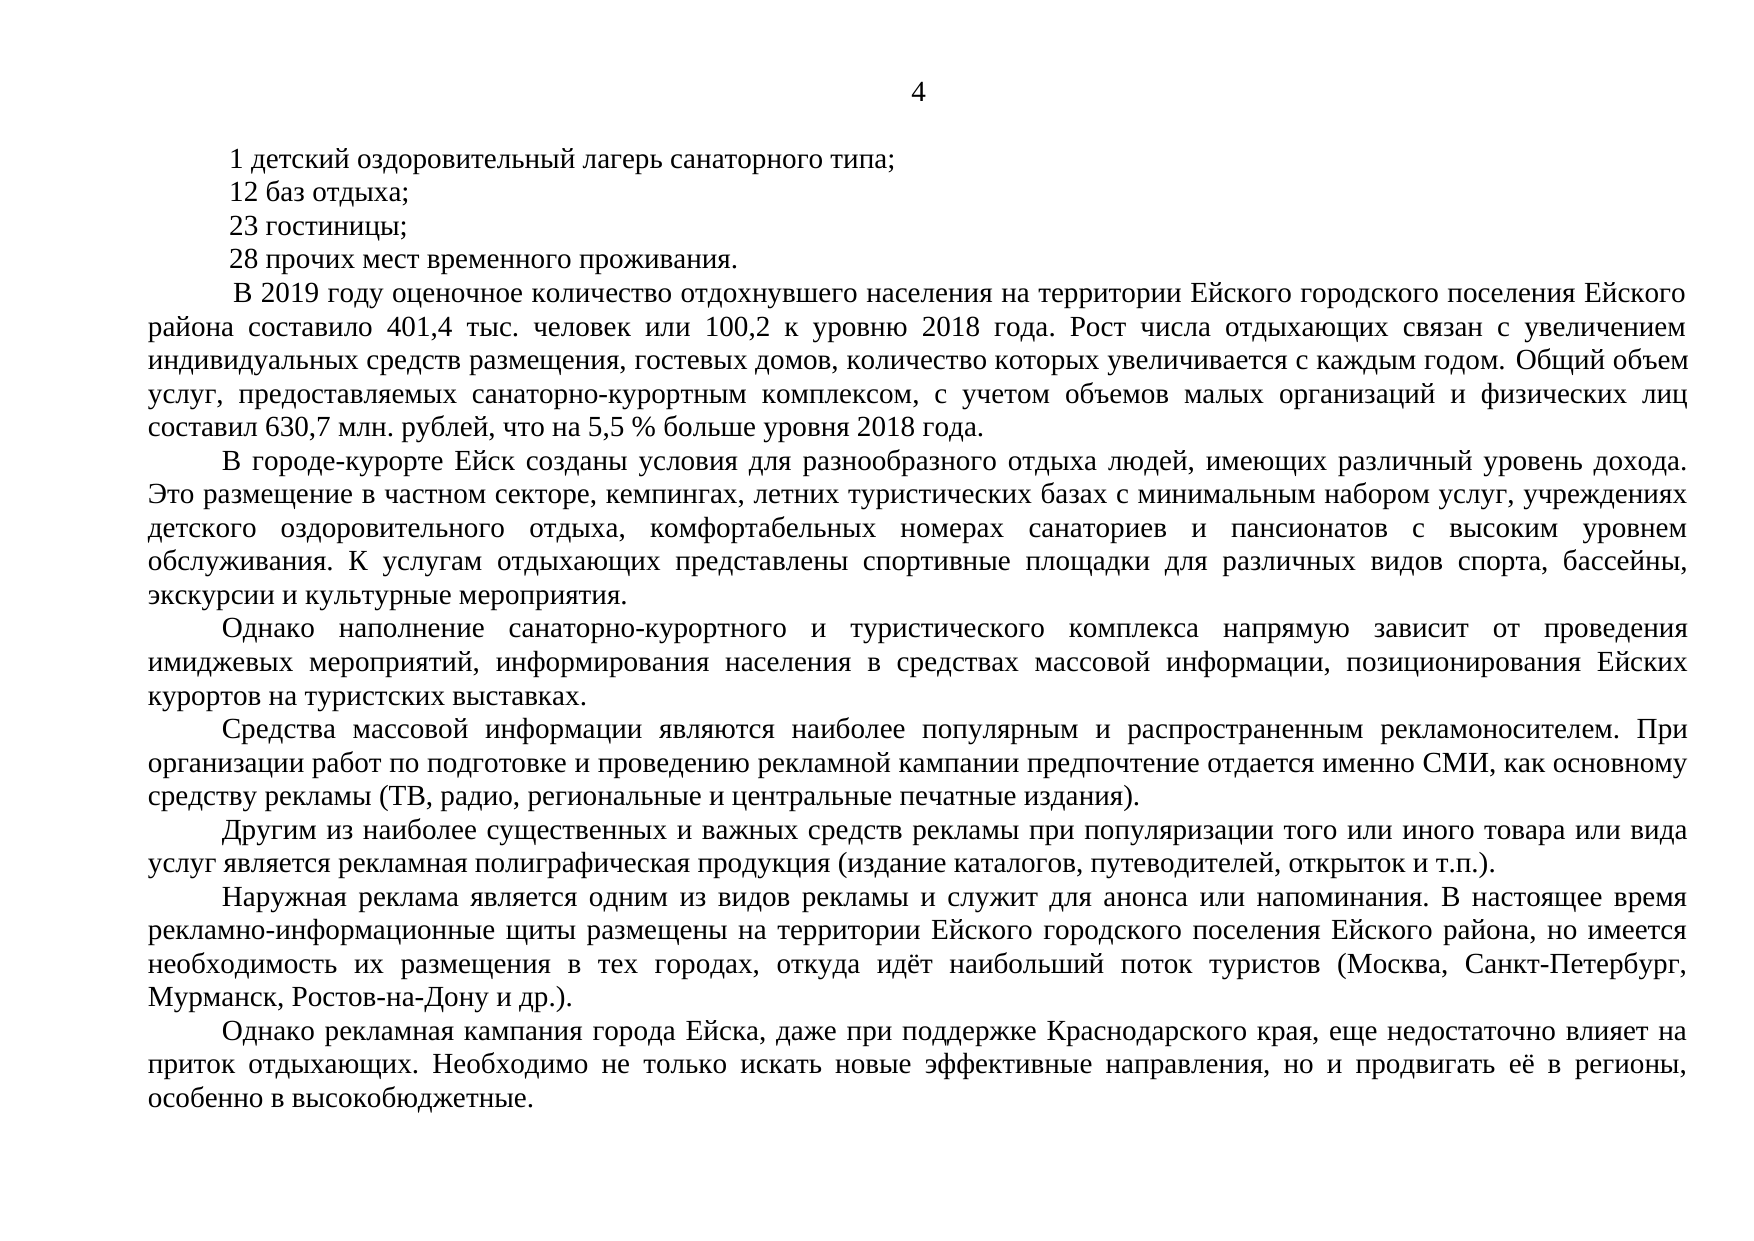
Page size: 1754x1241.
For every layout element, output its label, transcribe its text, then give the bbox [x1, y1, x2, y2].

text Другим из наиболее существенных и важных средств рекламы при популяризации того или иного товара или вида услуг является рекламная полиграфическая продукция (издание каталогов, путеводителей, открыток и т.п.). [148, 812, 1689, 879]
text 1 детский оздоровительный лагерь санаторного типа; [148, 141, 1689, 174]
text Однако рекламная кампания города Ейска, даже при поддержке Краснодарского края, еще недостаточно влияет на приток отдыхающих. Необходимо не только искать новые эффективные направления, но и продвигать её в регионы, особенно в высокобюджетные. [148, 1013, 1689, 1114]
text В 2019 году оценочное количество отдохнувшего населения на территории Ейского городского поселения Ейского района составило 401,4 тыс. человек или 100,2 к уровню 2018 года. Рост числа отдыхающих связан с увеличением индивидуальных средств размещения, гостевых домов, количество которых увеличивается с каждым годом. Общий объем услуг, предоставляемых санаторно-курортным комплексом, с учетом объемов малых организаций и физических лиц составил 630,7 млн. рублей, что на 5,5 % больше уровня 2018 года. [148, 275, 1689, 443]
text 23 гостиницы; [148, 208, 1689, 242]
text Наружная реклама является одним из видов рекламы и служит для анонса или напоминания. В настоящее время рекламно-информационные щиты размещены на территории Ейского городского поселения Ейского района, но имеется необходимость их размещения в тех городах, откуда идёт наибольший поток туристов (Москва, Санкт-Петербург, Мурманск, Ростов-на-Дону и др.). [148, 879, 1689, 1013]
text В городе-курорте Ейск созданы условия для разнообразного отдыха людей, имеющих различный уровень дохода. Это размещение в частном секторе, кемпингах, летних туристических базах с минимальным набором услуг, учреждениях детского оздоровительного отдыха, комфортабельных номерах санаториев и пансионатов с высоким уровнем обслуживания. К услугам отдыхающих представлены спортивные площадки для различных видов спорта, бассейны, экскурсии и культурные мероприятия. [148, 443, 1689, 611]
text 28 прочих мест временного проживания. [148, 242, 1689, 275]
text Однако наполнение санаторно-курортного и туристического комплекса напрямую зависит от проведения имиджевых мероприятий, информирования населения в средствах массовой информации, позиционирования Ейских курортов на туристских выставках. [148, 611, 1689, 711]
text Средства массовой информации являются наиболее популярным и распространенным рекламоносителем. При организации работ по подготовке и проведению рекламной кампании предпочтение отдается именно СМИ, как основному средству рекламы (ТВ, радио, региональные и центральные печатные издания). [148, 711, 1689, 812]
text 12 баз отдыха; [148, 174, 1689, 208]
